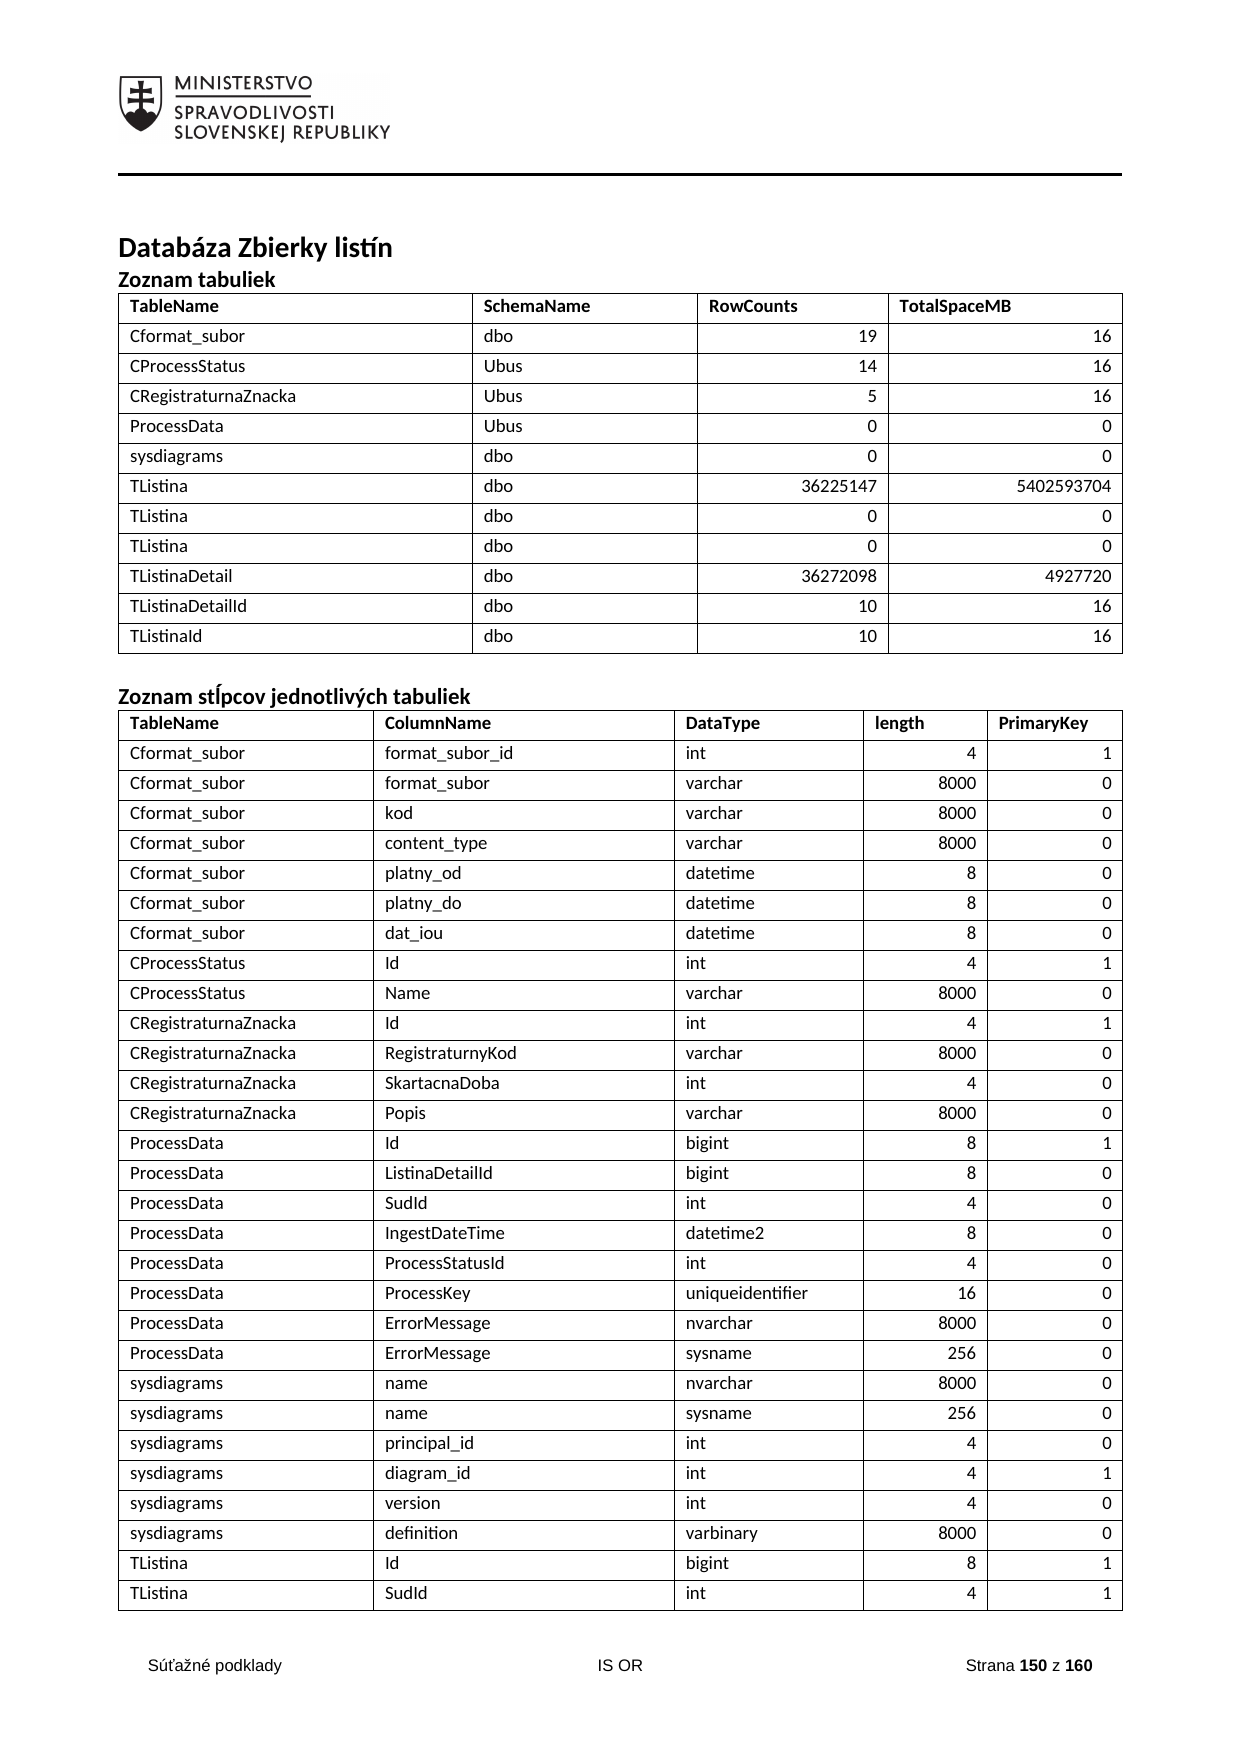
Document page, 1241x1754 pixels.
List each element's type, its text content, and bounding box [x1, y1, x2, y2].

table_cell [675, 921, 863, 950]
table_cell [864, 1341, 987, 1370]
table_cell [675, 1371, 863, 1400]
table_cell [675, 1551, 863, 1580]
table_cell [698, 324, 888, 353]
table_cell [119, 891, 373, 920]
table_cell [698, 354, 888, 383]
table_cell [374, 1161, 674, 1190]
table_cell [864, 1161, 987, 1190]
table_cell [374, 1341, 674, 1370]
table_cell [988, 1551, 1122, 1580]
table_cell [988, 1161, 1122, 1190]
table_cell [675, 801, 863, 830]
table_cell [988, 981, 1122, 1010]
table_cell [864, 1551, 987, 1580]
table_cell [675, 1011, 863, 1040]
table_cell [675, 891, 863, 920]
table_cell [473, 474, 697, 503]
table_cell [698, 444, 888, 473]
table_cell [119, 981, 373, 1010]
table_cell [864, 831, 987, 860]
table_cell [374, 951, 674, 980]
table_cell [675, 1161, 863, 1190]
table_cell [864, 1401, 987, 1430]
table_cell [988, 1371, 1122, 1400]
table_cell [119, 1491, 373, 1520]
text Zoznam tabuliek [118, 265, 1122, 293]
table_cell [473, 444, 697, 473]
subtitle Databáza Zbierky listín [118, 229, 1122, 265]
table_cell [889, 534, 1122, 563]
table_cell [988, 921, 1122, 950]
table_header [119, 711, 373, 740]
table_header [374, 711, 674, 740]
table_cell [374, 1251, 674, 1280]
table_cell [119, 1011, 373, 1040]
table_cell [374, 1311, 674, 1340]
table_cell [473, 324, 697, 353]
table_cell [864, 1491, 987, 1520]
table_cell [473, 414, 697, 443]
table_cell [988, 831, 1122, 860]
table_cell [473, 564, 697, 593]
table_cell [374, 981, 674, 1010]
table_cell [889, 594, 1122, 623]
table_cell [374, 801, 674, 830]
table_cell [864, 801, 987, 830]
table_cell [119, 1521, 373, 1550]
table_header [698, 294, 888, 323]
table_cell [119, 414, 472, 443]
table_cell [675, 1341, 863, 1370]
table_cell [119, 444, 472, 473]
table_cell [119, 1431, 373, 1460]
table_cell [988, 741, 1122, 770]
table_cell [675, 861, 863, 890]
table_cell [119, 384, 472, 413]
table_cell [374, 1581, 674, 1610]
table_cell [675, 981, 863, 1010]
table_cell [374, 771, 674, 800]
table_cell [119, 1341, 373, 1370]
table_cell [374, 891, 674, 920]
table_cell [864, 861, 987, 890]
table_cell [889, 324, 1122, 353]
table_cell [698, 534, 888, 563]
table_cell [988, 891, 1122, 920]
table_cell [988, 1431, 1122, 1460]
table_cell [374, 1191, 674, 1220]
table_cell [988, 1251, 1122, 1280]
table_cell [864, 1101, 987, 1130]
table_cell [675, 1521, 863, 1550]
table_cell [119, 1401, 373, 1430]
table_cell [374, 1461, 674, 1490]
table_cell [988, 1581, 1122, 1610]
text Zoznam stĺpcov jednotlivých tabuliek [118, 682, 1122, 710]
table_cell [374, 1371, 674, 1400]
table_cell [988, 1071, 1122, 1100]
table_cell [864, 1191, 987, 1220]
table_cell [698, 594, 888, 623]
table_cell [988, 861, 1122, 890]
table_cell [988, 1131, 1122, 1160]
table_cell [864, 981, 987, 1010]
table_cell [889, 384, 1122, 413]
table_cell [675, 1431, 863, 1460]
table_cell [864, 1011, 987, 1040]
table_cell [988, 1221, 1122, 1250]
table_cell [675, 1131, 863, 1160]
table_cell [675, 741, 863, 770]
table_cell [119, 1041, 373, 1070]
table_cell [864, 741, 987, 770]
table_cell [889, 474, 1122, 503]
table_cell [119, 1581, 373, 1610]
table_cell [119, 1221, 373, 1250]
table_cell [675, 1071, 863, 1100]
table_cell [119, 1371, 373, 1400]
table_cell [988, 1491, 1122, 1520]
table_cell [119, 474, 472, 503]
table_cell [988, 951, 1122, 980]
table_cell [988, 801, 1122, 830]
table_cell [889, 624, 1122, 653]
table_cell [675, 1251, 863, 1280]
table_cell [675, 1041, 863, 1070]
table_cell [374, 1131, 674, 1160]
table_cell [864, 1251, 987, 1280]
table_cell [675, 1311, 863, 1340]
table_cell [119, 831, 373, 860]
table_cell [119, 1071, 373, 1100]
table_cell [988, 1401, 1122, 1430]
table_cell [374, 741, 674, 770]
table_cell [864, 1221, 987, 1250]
picture [118, 73, 390, 144]
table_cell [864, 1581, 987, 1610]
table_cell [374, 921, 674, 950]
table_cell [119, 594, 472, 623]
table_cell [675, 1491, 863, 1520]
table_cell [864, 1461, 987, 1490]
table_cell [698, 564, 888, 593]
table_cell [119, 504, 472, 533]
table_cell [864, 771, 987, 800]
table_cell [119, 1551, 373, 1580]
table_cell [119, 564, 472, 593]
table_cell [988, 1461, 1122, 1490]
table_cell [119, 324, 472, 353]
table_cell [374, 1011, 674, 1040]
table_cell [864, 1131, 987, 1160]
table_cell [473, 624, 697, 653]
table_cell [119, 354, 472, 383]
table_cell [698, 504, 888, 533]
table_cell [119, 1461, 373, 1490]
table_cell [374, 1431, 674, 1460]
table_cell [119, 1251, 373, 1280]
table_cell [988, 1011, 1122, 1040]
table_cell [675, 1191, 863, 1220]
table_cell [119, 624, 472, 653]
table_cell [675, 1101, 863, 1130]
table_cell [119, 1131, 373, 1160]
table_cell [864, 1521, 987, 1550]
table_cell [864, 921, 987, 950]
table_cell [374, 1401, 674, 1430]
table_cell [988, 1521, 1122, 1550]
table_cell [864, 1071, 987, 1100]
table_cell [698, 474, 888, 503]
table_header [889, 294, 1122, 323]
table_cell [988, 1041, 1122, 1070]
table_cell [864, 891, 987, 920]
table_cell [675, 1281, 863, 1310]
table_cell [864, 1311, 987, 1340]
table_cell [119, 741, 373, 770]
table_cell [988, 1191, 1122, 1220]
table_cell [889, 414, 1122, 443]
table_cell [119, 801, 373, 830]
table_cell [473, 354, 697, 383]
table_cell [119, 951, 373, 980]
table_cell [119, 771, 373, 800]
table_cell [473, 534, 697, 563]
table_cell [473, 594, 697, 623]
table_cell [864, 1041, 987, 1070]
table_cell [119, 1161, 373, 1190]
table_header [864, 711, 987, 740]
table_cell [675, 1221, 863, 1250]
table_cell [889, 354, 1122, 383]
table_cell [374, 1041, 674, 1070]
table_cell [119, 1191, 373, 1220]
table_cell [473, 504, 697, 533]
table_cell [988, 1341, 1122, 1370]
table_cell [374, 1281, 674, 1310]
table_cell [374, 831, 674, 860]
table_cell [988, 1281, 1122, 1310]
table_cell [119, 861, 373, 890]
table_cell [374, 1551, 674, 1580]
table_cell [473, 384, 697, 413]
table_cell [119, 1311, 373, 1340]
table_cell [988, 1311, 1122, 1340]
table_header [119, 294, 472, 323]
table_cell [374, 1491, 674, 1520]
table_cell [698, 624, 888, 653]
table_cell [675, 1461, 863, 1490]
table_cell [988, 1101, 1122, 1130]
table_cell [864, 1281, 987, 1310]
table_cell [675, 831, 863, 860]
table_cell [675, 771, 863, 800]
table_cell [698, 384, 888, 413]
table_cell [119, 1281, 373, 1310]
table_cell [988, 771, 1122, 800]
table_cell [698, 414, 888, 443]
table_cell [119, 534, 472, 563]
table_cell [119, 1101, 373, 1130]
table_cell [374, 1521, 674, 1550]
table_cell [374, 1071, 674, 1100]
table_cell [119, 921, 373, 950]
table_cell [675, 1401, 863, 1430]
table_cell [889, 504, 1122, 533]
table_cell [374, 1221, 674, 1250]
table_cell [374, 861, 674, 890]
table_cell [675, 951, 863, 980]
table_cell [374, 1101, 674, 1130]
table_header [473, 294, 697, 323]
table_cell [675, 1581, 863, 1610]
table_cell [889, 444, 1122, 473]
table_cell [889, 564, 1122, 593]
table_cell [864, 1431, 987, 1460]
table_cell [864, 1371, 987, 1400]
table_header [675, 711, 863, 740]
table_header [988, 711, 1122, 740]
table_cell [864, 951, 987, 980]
